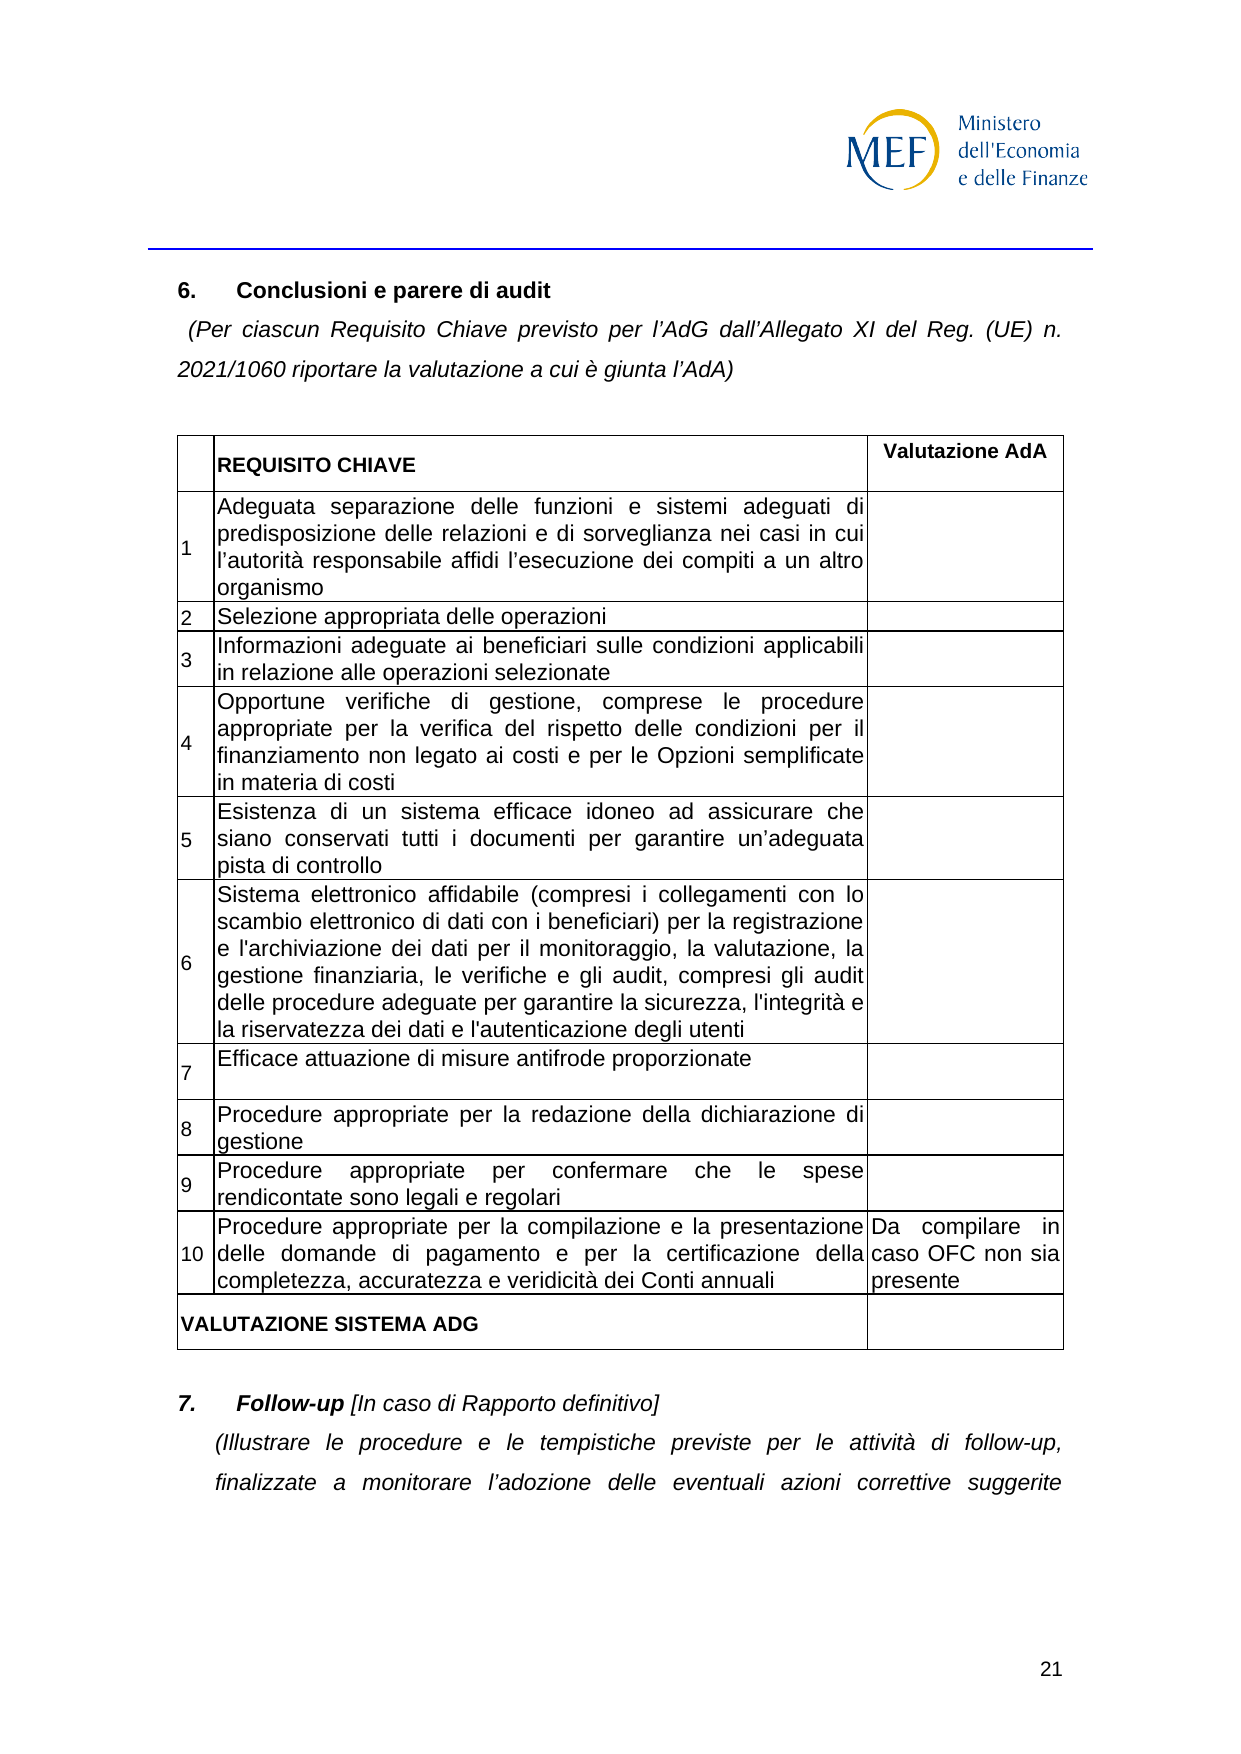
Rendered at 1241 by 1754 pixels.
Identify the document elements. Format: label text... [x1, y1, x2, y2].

table_cell [868, 492, 1063, 601]
table_cell [868, 1156, 1063, 1210]
table_cell Opportune verifiche di gestione, comprese le procedure appropriate per la verifica del rispetto delle condizioni per il finanziamento non legato ai costi e per le Opzioni semplificate in materia di costi [215, 687, 867, 796]
table_cell Efficace attuazione di misure antifrode proporzionate [215, 1044, 867, 1098]
table_cell Sistema elettronico affidabile (compresi i collegamenti con lo scambio elettronico di dati con i beneficiari) per la registrazione e l'archiviazione dei dati per il monitoraggio, la valutazione, la gestione finanziaria, le verifiche e gli audit, compresi gli audit delle procedure adeguate per garantire la sicurezza, l'integrità e la riservatezza dei dati e l'autenticazione degli utenti [215, 880, 867, 1042]
table_cell 5 [178, 797, 213, 878]
table_cell [868, 1044, 1063, 1098]
table_cell 1 [178, 492, 213, 601]
table_cell [868, 1295, 1063, 1349]
table_header Valutazione AdA [868, 436, 1063, 491]
table_cell Da compilare in caso OFC non sia presente [868, 1212, 1063, 1293]
table_cell 6 [178, 880, 213, 1042]
table_cell 4 [178, 687, 213, 796]
table_cell 9 [178, 1156, 213, 1210]
table_cell 3 [178, 632, 213, 686]
table_cell 2 [178, 602, 213, 630]
table_cell [868, 880, 1063, 1042]
table_cell Informazioni adeguate ai beneficiari sulle condizioni applicabili in relazione alle operazioni selezionate [215, 632, 867, 686]
table_cell Procedure appropriate per la compilazione e la presentazione delle domande di pagamento e per la certificazione della completezza, accuratezza e veridicità dei Conti annuali [215, 1212, 867, 1293]
table_cell Selezione appropriata delle operazioni [215, 602, 867, 630]
table_cell VALUTAZIONE SISTEMA ADG [178, 1295, 867, 1349]
table_cell 10 [178, 1212, 213, 1293]
table_cell [868, 687, 1063, 796]
table_cell 7 [178, 1044, 213, 1098]
table_header [178, 436, 213, 491]
list Follow-up [In caso di Rapporto definitivo] [177, 1389, 1063, 1416]
table_cell [868, 602, 1063, 630]
table_header REQUISITO CHIAVE [215, 436, 867, 491]
picture [846, 109, 1088, 190]
table_cell Adeguata separazione delle funzioni e sistemi adeguati di predisposizione delle relazioni e di sorveglianza nei casi in cui l’autorità responsabile affidi l’esecuzione dei compiti a un altro organismo [215, 492, 867, 601]
table_cell Procedure appropriate per confermare che le spese rendicontate sono legali e regolari [215, 1156, 867, 1210]
table_cell [868, 1100, 1063, 1154]
list Conclusioni e parere di audit [177, 277, 1063, 303]
table_cell 8 [178, 1100, 213, 1154]
table_cell [868, 797, 1063, 878]
table_cell [868, 632, 1063, 686]
table_cell Esistenza di un sistema efficace idoneo ad assicurare che siano conservati tutti i documenti per garantire un’adeguata pista di controllo [215, 797, 867, 878]
text (Per ciascun Requisito Chiave previsto per l’AdG dall’Allegato XI del Reg. (UE) n. 2021/1060 riportare la valutazione a cui è giunta l’AdA) [177, 316, 1063, 382]
table_cell Procedure appropriate per la redazione della dichiarazione di gestione [215, 1100, 867, 1154]
